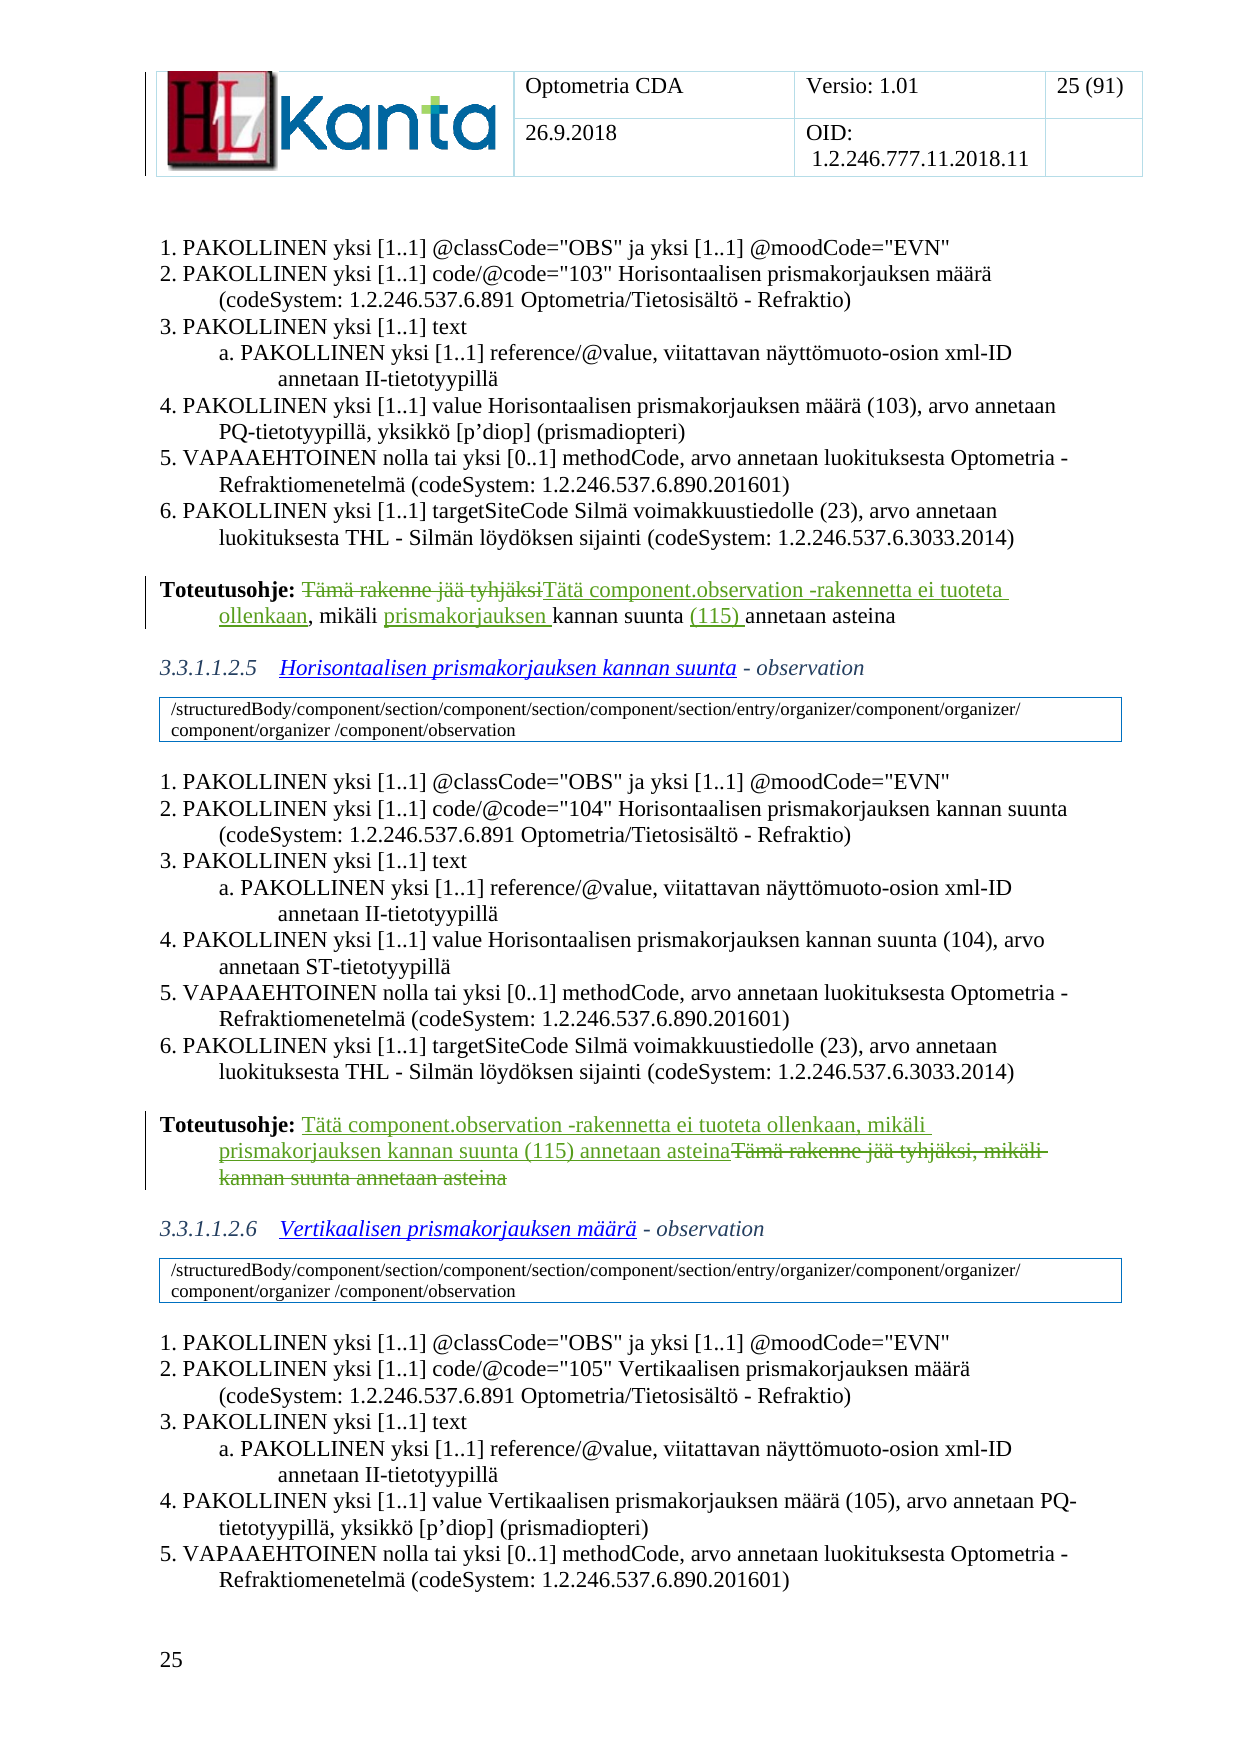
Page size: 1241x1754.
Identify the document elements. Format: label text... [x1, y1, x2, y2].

text a. PAKOLLINEN yksi [1..1] reference/@value, viitattavan näyttömuoto-osion xml-ID annetaan II-tietotyypillä [218, 339, 1081, 392]
text 4. PAKOLLINEN yksi [1..1] value Vertikaalisen prismakorjauksen määrä (105), arvo annetaan PQ-tietotyypillä, yksikkö [p’diop] (prismadiopteri) [159, 1487, 1081, 1540]
text Toteutusohje: [159, 1111, 1081, 1190]
text 3. PAKOLLINEN yksi [1..1] text [159, 847, 1081, 874]
picture [281, 96, 496, 150]
text 2. PAKOLLINEN yksi [1..1] code/@code="104" Horisontaalisen prismakorjauksen kannan suunta (codeSystem: 1.2.246.537.6.891 Optometria/Tietosisältö - Refraktio) [159, 794, 1081, 847]
picture [167, 71, 279, 171]
text 1. PAKOLLINEN yksi [1..1] @classCode="OBS" ja yksi [1..1] @moodCode="EVN" [159, 1329, 1081, 1356]
text 4. PAKOLLINEN yksi [1..1] value Horisontaalisen prismakorjauksen määrä (103), arvo annetaan PQ-tietotyypillä, yksikkö [p’diop] (prismadiopteri) [159, 392, 1081, 444]
text 2. PAKOLLINEN yksi [1..1] code/@code="105" Vertikaalisen prismakorjauksen määrä (codeSystem: 1.2.246.537.6.891 Optometria/Tietosisältö - Refraktio) [159, 1356, 1081, 1408]
text 4. PAKOLLINEN yksi [1..1] value Horisontaalisen prismakorjauksen kannan suunta (104), arvo annetaan ST-tietotyypillä [159, 926, 1081, 979]
text 3. PAKOLLINEN yksi [1..1] text [159, 313, 1081, 339]
text a. PAKOLLINEN yksi [1..1] reference/@value, viitattavan näyttömuoto-osion xml-ID annetaan II-tietotyypillä [218, 874, 1081, 926]
table_header /structuredBody/component/section/component/section/component/section/entry/organizer/component/organizer/component/organizer /component/observation [160, 1259, 1121, 1302]
text 1. PAKOLLINEN yksi [1..1] @classCode="OBS" ja yksi [1..1] @moodCode="EVN" [159, 234, 1081, 260]
table_header /structuredBody/component/section/component/section/component/section/entry/organizer/component/organizer/component/organizer /component/observation [160, 698, 1121, 741]
text Toteutusohje: , mikäli kannan suunta annetaan asteina [159, 576, 1081, 629]
text 1. PAKOLLINEN yksi [1..1] @classCode="OBS" ja yksi [1..1] @moodCode="EVN" [159, 768, 1081, 794]
subtitle Horisontaalisen prismakorjauksen kannan suunta - observation [159, 654, 1081, 680]
text 3. PAKOLLINEN yksi [1..1] text [159, 1408, 1081, 1434]
subtitle Vertikaalisen prismakorjauksen määrä - observation [159, 1215, 1081, 1241]
text a. PAKOLLINEN yksi [1..1] reference/@value, viitattavan näyttömuoto-osion xml-ID annetaan II-tietotyypillä [218, 1434, 1081, 1487]
text 2. PAKOLLINEN yksi [1..1] code/@code="103" Horisontaalisen prismakorjauksen määrä (codeSystem: 1.2.246.537.6.891 Optometria/Tietosisältö - Refraktio) [159, 260, 1081, 313]
